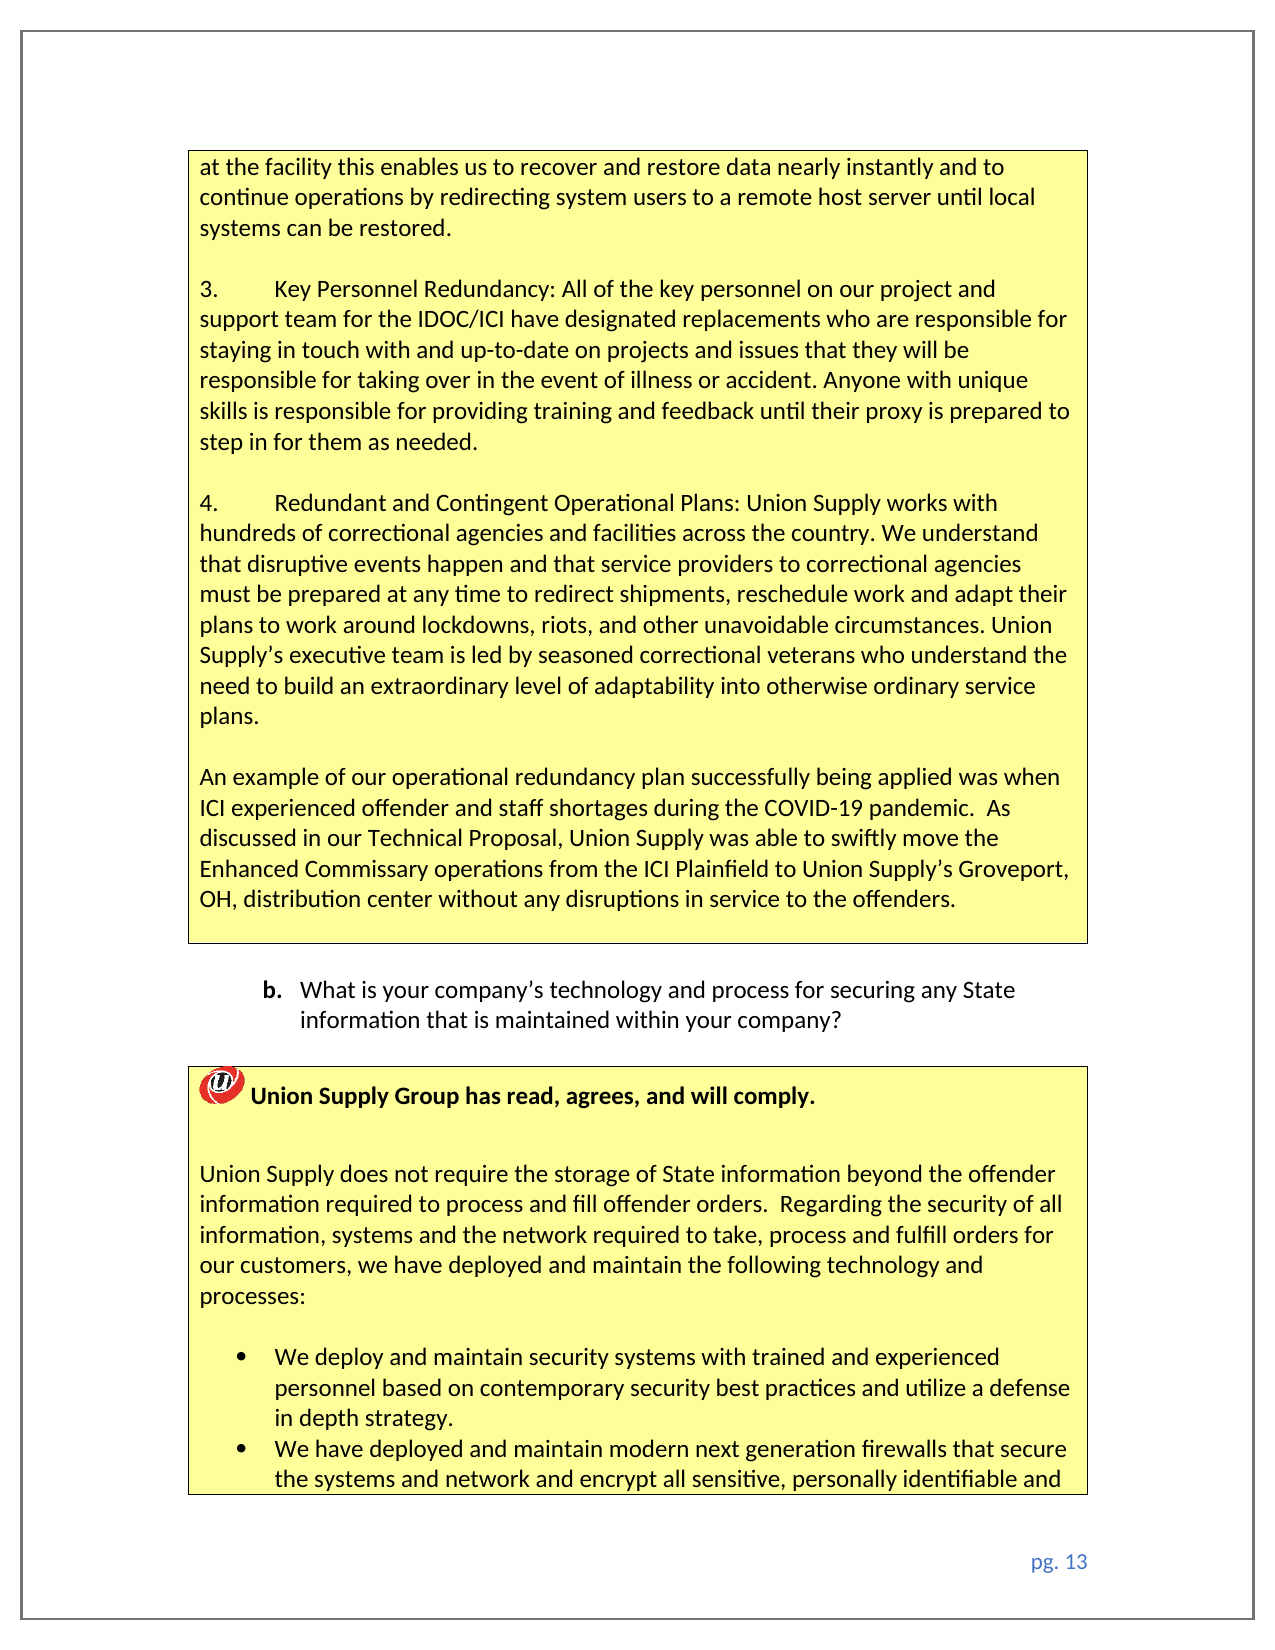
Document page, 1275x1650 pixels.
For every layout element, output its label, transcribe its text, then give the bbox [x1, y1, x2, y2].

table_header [189, 1067, 1087, 1494]
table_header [189, 151, 1087, 942]
list What is your company’s technology and process for securing any State information that is maintained within your company? [262, 974, 1087, 1035]
picture [199, 1066, 245, 1105]
